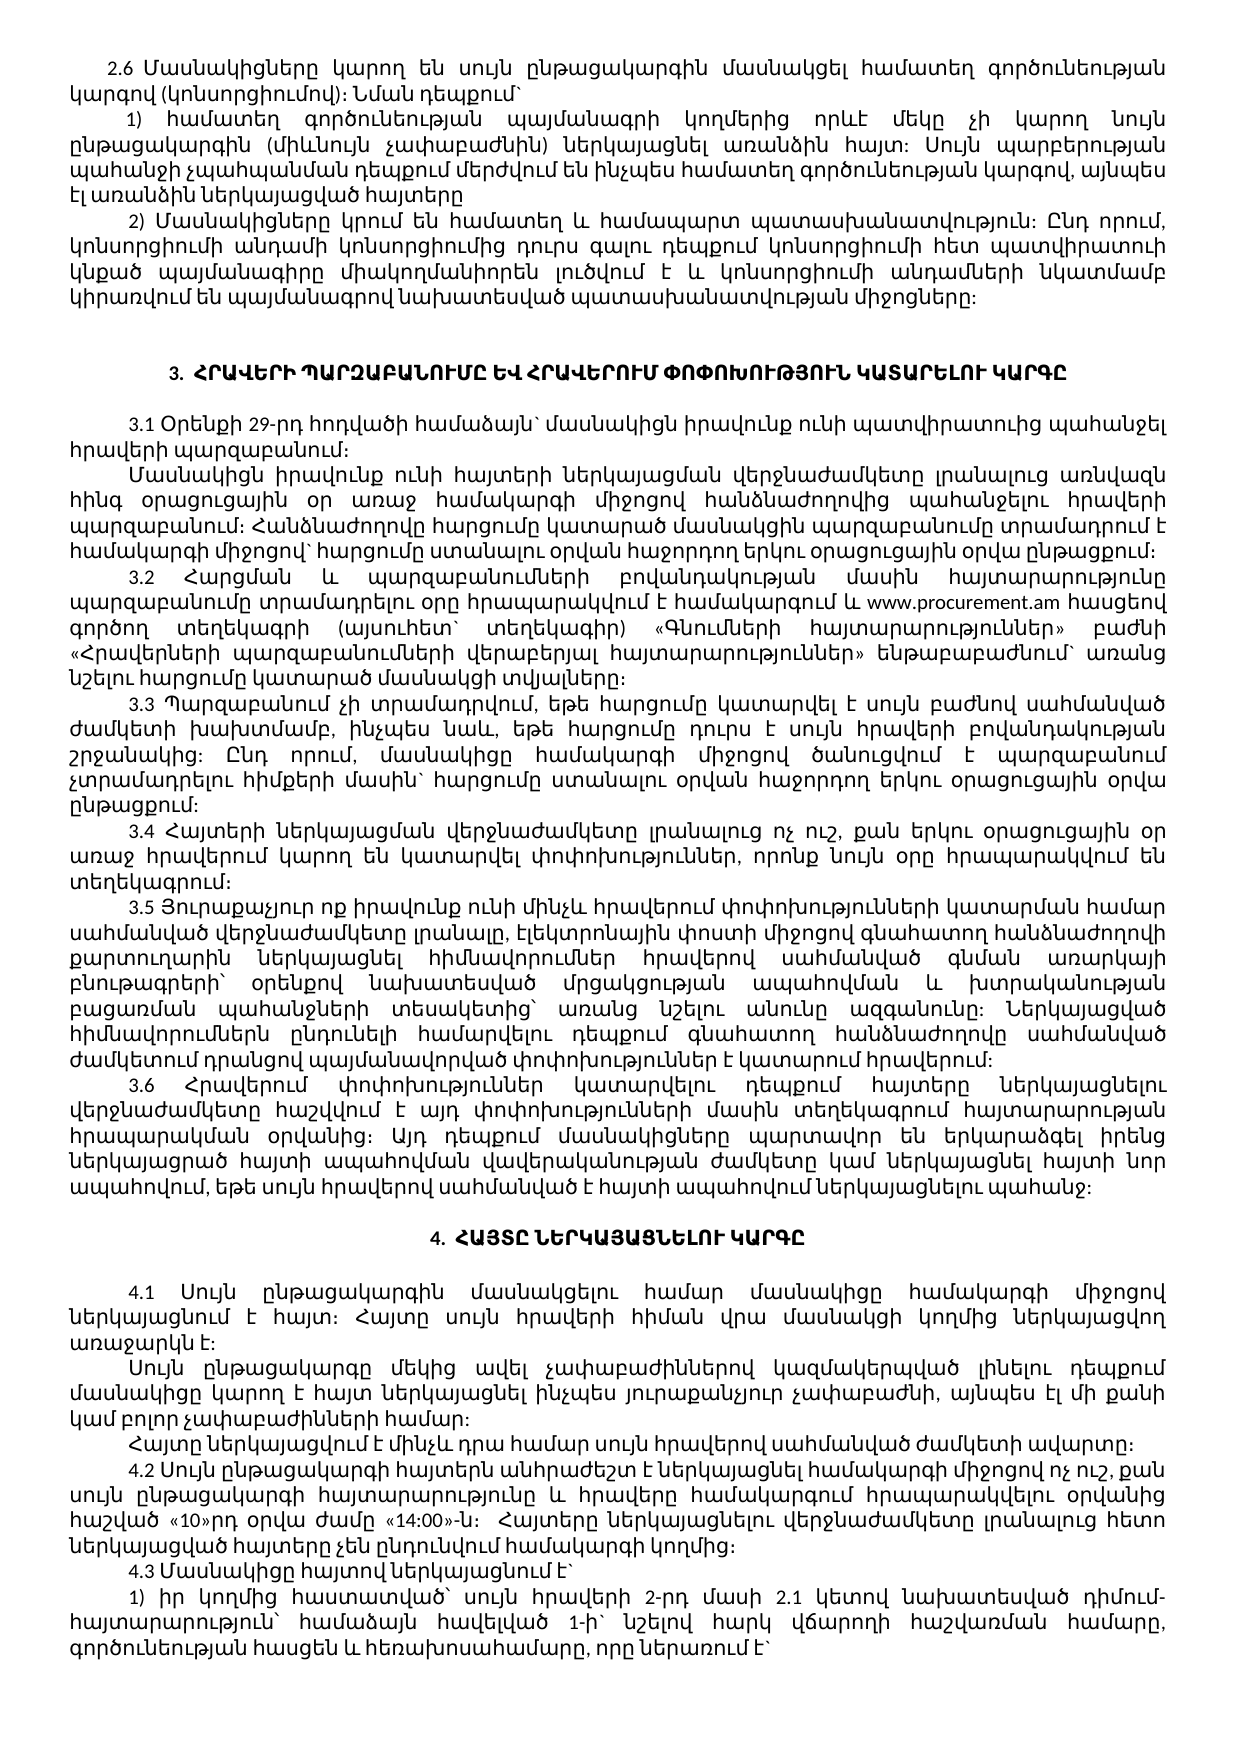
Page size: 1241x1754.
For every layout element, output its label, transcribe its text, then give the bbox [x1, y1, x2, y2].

text 4. ՀԱՅՏԸ ՆԵՐԿԱՅԱՑՆԵԼՈՒ ԿԱՐԳԸ [69, 1225, 1167, 1250]
text 3. ՀՐԱՎԵՐԻ ՊԱՐԶԱԲԱՆՈՒՄԸ ԵՎ ՀՐԱՎԵՐՈՒՄ ՓՈՓՈԽՈՒԹՅՈՒՆ ԿԱՏԱՐԵԼՈՒ ԿԱՐԳԸ [69, 361, 1167, 386]
text 1) իր կողմից հաստատված՝ սույն հրավերի 2-րդ մասի 2.1 կետով նախատեսված դիմում-հայտարարություն՝ համաձայն հավելված 1-ի` նշելով հարկ վճարողի հաշվառման համարը, գործունեության հասցեն և հեռախոսահամարը, որը ներառում է` [69, 1584, 1167, 1660]
text Մասնակիցն իրավունք ունի հայտերի ներկայացման վերջնաժամկետը լրանալուց առնվազն հինգ օրացուցային օր առաջ համակարգի միջոցով հանձնաժողովից պահանջելու հրավերի պարզաբանում։ Հանձնաժողովը հարցումը կատարած մասնակցին պարզաբանումը տրամադրում է համակարգի միջոցով` հարցումը ստանալու օրվան հաջորդող երկու օրացուցային օրվա ընթացքում։ [69, 462, 1167, 564]
text 1) համատեղ գործունեության պայմանագրի կողմերից որևէ մեկը չի կարող նույն ընթացակարգին (միևնույն չափաբաժնին) ներկայացնել առանձին հայտ: Սույն պարբերության պահանջի չպահպանման դեպքում մերժվում են ինչպես համատեղ գործունեության կարգով, այնպես էլ առանձին ներկայացված հայտերը [69, 106, 1167, 208]
text 3.1 Օրենքի 29-րդ հոդվածի համաձայն` մասնակիցն իրավունք ունի պատվիրատուից պահանջել հրավերի պարզաբանում։ [69, 411, 1167, 462]
text 4.2 Սույն ընթացակարգի հայտերն անհրաժեշտ է ներկայացնել համակարգի միջոցով ոչ ուշ, քան սույն ընթացակարգի հայտարարությունը և հրավերը համակարգում հրապարակվելու օրվանից հաշված «10»րդ օրվա ժամը «14:00»-ն։ Հայտերը ներկայացնելու վերջնաժամկետը լրանալուց հետո ներկայացված հայտերը չեն ընդունվում համակարգի կողմից։ [69, 1457, 1167, 1558]
text 3.5 Յուրաքաչյուր ոք իրավունք ունի մինչև հրավերում փոփոխությունների կատարման համար սահմանված վերջնաժամկետը լրանալը, էլեկտրոնային փոստի միջոցով գնահատող հանձնաժողովի քարտուղարին ներկայացնել հիմնավորումներ հրավերով սահմանված գնման առարկայի բնութագրերի՝ օրենքով նախատեսված մրցակցության ապահովման և խտրականության բացառման պահանջների տեսակետից՝ առանց նշելու անունը ազգանունը: Ներկայացված հիմնավորումներն ընդունելի համարվելու դեպքում գնահատող հանձնաժողովը սահմանված ժամկետում դրանցով պայմանավորված փոփոխություններ է կատարում հրավերում: [69, 894, 1167, 1072]
text 3.6 Հրավերում փոփոխություններ կատարվելու դեպքում հայտերը ներկայացնելու վերջնաժամկետը հաշվվում է այդ փոփոխությունների մասին տեղեկագրում հայտարարության հրապարակման օրվանից։ Այդ դեպքում մասնակիցները պարտավոր են երկարաձգել իրենց ներկայացրած հայտի ապահովման վավերականության ժամկետը կամ ներկայացնել հայտի նոր ապահովում, եթե սույն հրավերով սահմանված է հայտի ապահովում ներկայացնելու պահանջ: [69, 1072, 1167, 1199]
text 4.1 Սույն ընթացակարգին մասնակցելու համար մասնակիցը համակարգի միջոցով ներկայացնում է հայտ։ Հայտը սույն հրավերի հիման վրա մասնակցի կողմից ներկայացվող առաջարկն է: [69, 1279, 1167, 1355]
text 3.3 Պարզաբանում չի տրամադրվում, եթե հարցումը կատարվել է սույն բաժնով սահմանված ժամկետի խախտմամբ, ինչպես նաև, եթե հարցումը դուրս է սույն հրավերի բովանդակության շրջանակից: Ընդ որում, մասնակիցը համակարգի միջոցով ծանուցվում է պարզաբանում չտրամադրելու հիմքերի մասին` հարցումը ստանալու օրվան հաջորդող երկու օրացուցային օրվա ընթացքում: [69, 691, 1167, 818]
text 3.4 Հայտերի ներկայացման վերջնաժամկետը լրանալուց ոչ ուշ, քան երկու օրացուցային օր առաջ հրավերում կարող են կատարվել փոփոխություններ, որոնք նույն օրը հրապարակվում են տեղեկագրում։ [69, 818, 1167, 894]
text Սույն ընթացակարգը մեկից ավել չափաբաժիններով կազմակերպված լինելու դեպքում մասնակիցը կարող է հայտ ներկայացնել ինչպես յուրաքանչյուր չափաբաժնի, այնպես էլ մի քանի կամ բոլոր չափաբաժինների համար: [69, 1355, 1167, 1431]
text 2.6 Մասնակիցները կարող են սույն ընթացակարգին մասնակցել համատեղ գործունեության կարգով (կոնսորցիումով)։ Նման դեպքում` [69, 56, 1167, 106]
text 4.3 Մասնակիցը հայտով ներկայացնում է` [69, 1558, 1167, 1584]
text 3.2 Հարցման և պարզաբանումների բովանդակության մասին հայտարարությունը պարզաբանումը տրամադրելու օրը հրապարակվում է համակարգում և www.procurement.am հասցեով գործող տեղեկագրի (այսուհետ` տեղեկագիր) «Գնումների հայտարարություններ» բաժնի «Հրավերների պարզաբանումների վերաբերյալ հայտարարություններ» ենթաբաբաժնում` առանց նշելու հարցումը կատարած մասնակցի տվյալները։ [69, 564, 1167, 691]
text 2) Մասնակիցները կրում են համատեղ և համապարտ պատասխանատվություն: Ընդ որում, կոնսորցիումի անդամի կոնսորցիումից դուրս գալու դեպքում կոնսորցիումի հետ պատվիրատուի կնքած պայմանագիրը միակողմանիորեն լուծվում է և կոնսորցիումի անդամների նկատմամբ կիրառվում են պայմանագրով նախատեսված պատասխանատվության միջոցները: [69, 208, 1167, 310]
text Հայտը ներկայացվում է մինչև դրա համար սույն հրավերով սահմանված ժամկետի ավարտը։ [69, 1431, 1167, 1457]
